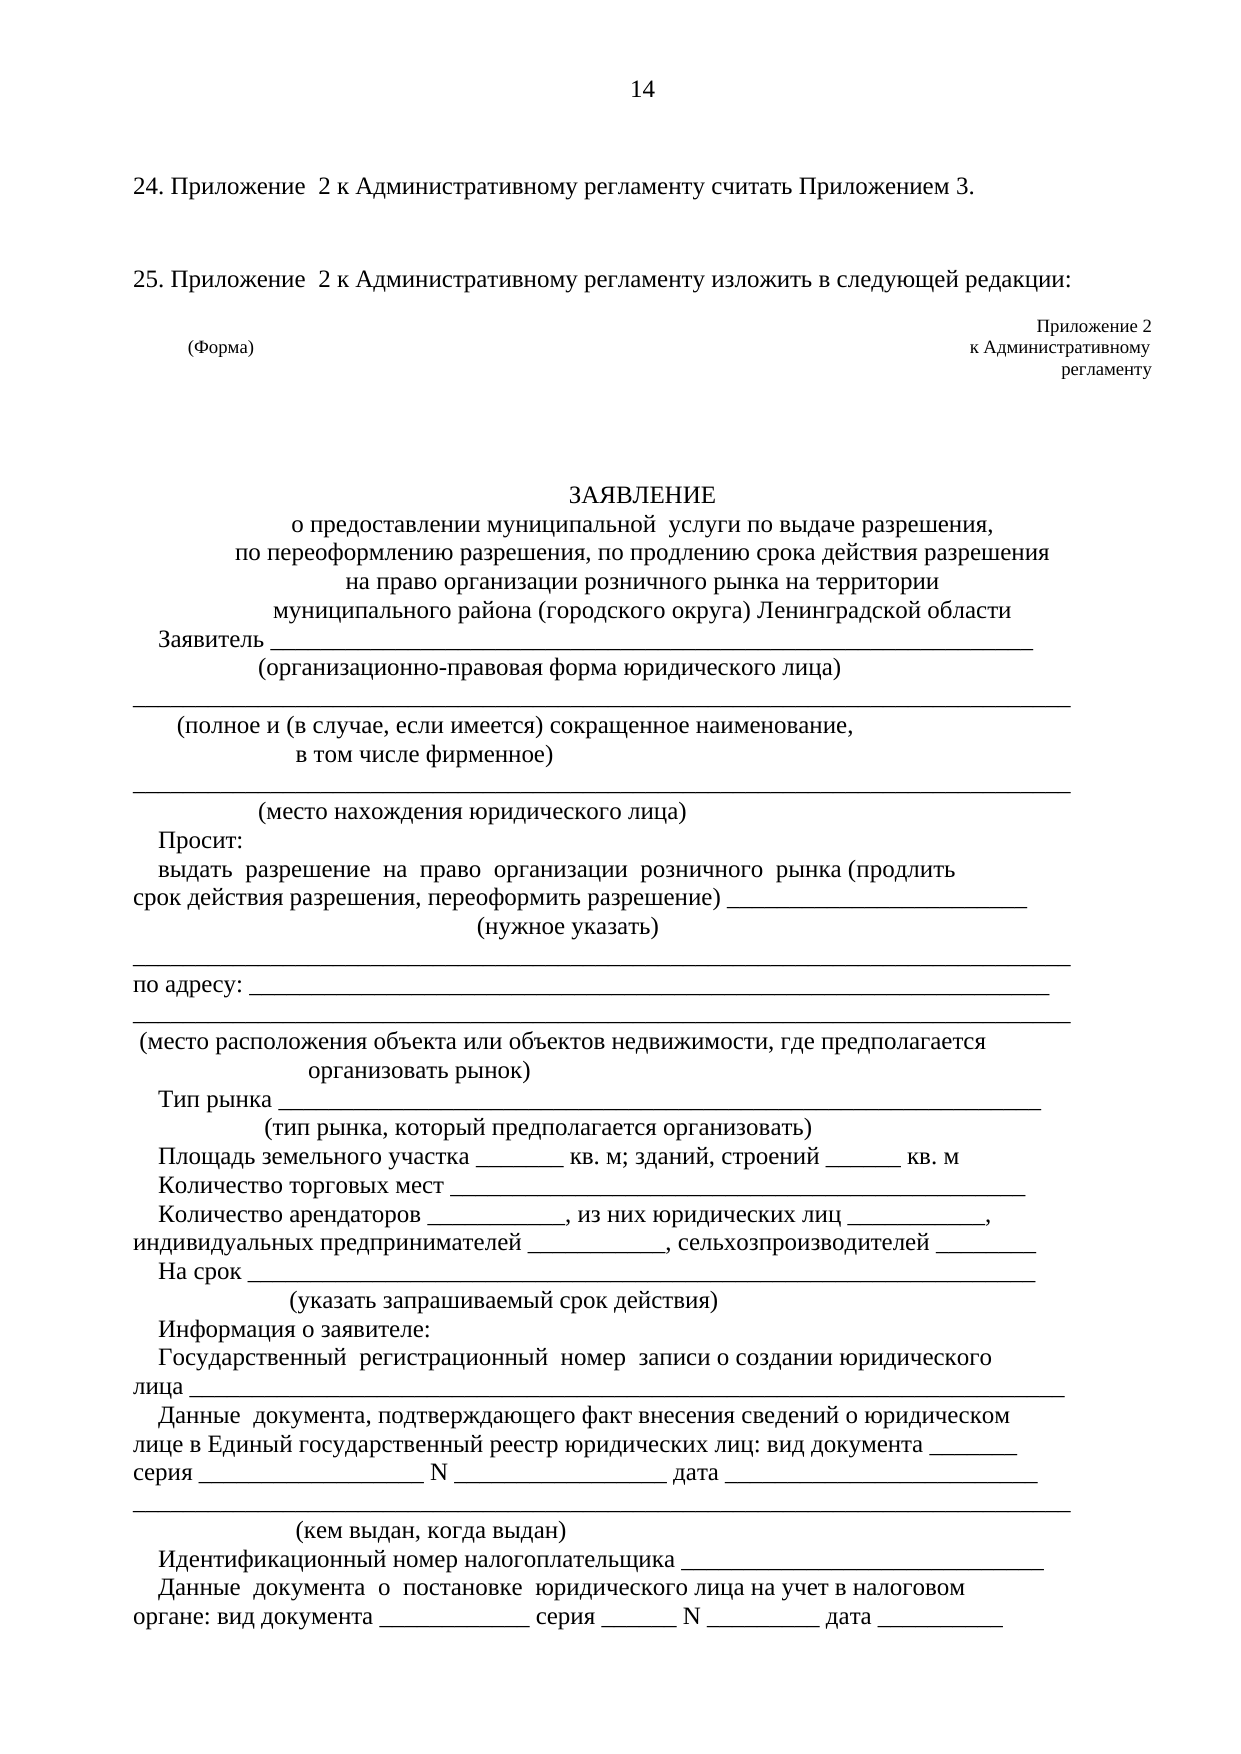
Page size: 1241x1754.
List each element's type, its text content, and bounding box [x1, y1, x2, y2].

text (место расположения объекта или объектов недвижимости, где предполагается [133, 1026, 1152, 1055]
text муниципального района (городского округа) Ленинградской области [133, 595, 1152, 624]
text Заявитель _____________________________________________________________ [133, 624, 1152, 652]
text по адресу: ________________________________________________________________ [133, 969, 1152, 997]
text ___________________________________________________________________________ [133, 997, 1152, 1026]
text Государственный регистрационный номер записи о создании юридического [133, 1342, 1152, 1371]
text Приложение 2 [133, 314, 1152, 336]
text ___________________________________________________________________________ [133, 940, 1152, 969]
text 24. Приложение 2 к Административному регламенту считать Приложением 3. [133, 171, 1152, 199]
text лица ______________________________________________________________________ [133, 1371, 1152, 1400]
text Просит: [133, 825, 1152, 854]
text по переоформлению разрешения, по продлению срока действия разрешения [133, 537, 1152, 566]
text Данные документа, подтверждающего факт внесения сведений о юридическом [133, 1400, 1152, 1429]
text (Форма) к Административному регламенту [133, 336, 1152, 379]
text На срок _______________________________________________________________ [133, 1256, 1152, 1285]
text организовать рынок) [133, 1055, 1152, 1084]
text серия __________________ N _________________ дата _________________________ [133, 1457, 1152, 1486]
text Тип рынка _____________________________________________________________ [133, 1084, 1152, 1112]
text (тип рынка, который предполагается организовать) [133, 1112, 1152, 1141]
text индивидуальных предпринимателей ___________, сельхозпроизводителей ________ [133, 1227, 1152, 1256]
text (нужное указать) [133, 911, 1152, 940]
text (организационно-правовая форма юридического лица) [133, 652, 1152, 681]
text ___________________________________________________________________________ [133, 767, 1152, 796]
text (место нахождения юридического лица) [133, 796, 1152, 825]
text 25. Приложение 2 к Административному регламенту изложить в следующей редакции: [133, 264, 1152, 293]
text в том числе фирменное) [133, 739, 1152, 767]
text Данные документа о постановке юридического лица на учет в налоговом [133, 1572, 1152, 1601]
text (указать запрашиваемый срок действия) [133, 1285, 1152, 1314]
text Площадь земельного участка _______ кв. м; зданий, строений ______ кв. м [133, 1141, 1152, 1170]
text (полное и (в случае, если имеется) сокращенное наименование, [133, 710, 1152, 739]
text о предоставлении муниципальной услуги по выдаче разрешения, [133, 509, 1152, 537]
text Информация о заявителе: [133, 1314, 1152, 1342]
text срок действия разрешения, переоформить разрешение) ________________________ [133, 882, 1152, 911]
text ___________________________________________________________________________ [133, 681, 1152, 710]
text органе: вид документа ____________ серия ______ N _________ дата __________ [133, 1601, 1152, 1630]
text (кем выдан, когда выдан) [133, 1515, 1152, 1544]
text лице в Единый государственный реестр юридических лиц: вид документа _______ [133, 1429, 1152, 1457]
text ЗАЯВЛЕНИЕ [133, 480, 1152, 509]
text ___________________________________________________________________________ [133, 1486, 1152, 1515]
text Количество арендаторов ___________, из них юридических лиц ___________, [133, 1199, 1152, 1227]
text выдать разрешение на право организации розничного рынка (продлить [133, 854, 1152, 882]
text Идентификационный номер налогоплательщика _____________________________ [133, 1544, 1152, 1572]
text на право организации розничного рынка на территории [133, 566, 1152, 595]
text Количество торговых мест ______________________________________________ [133, 1170, 1152, 1199]
